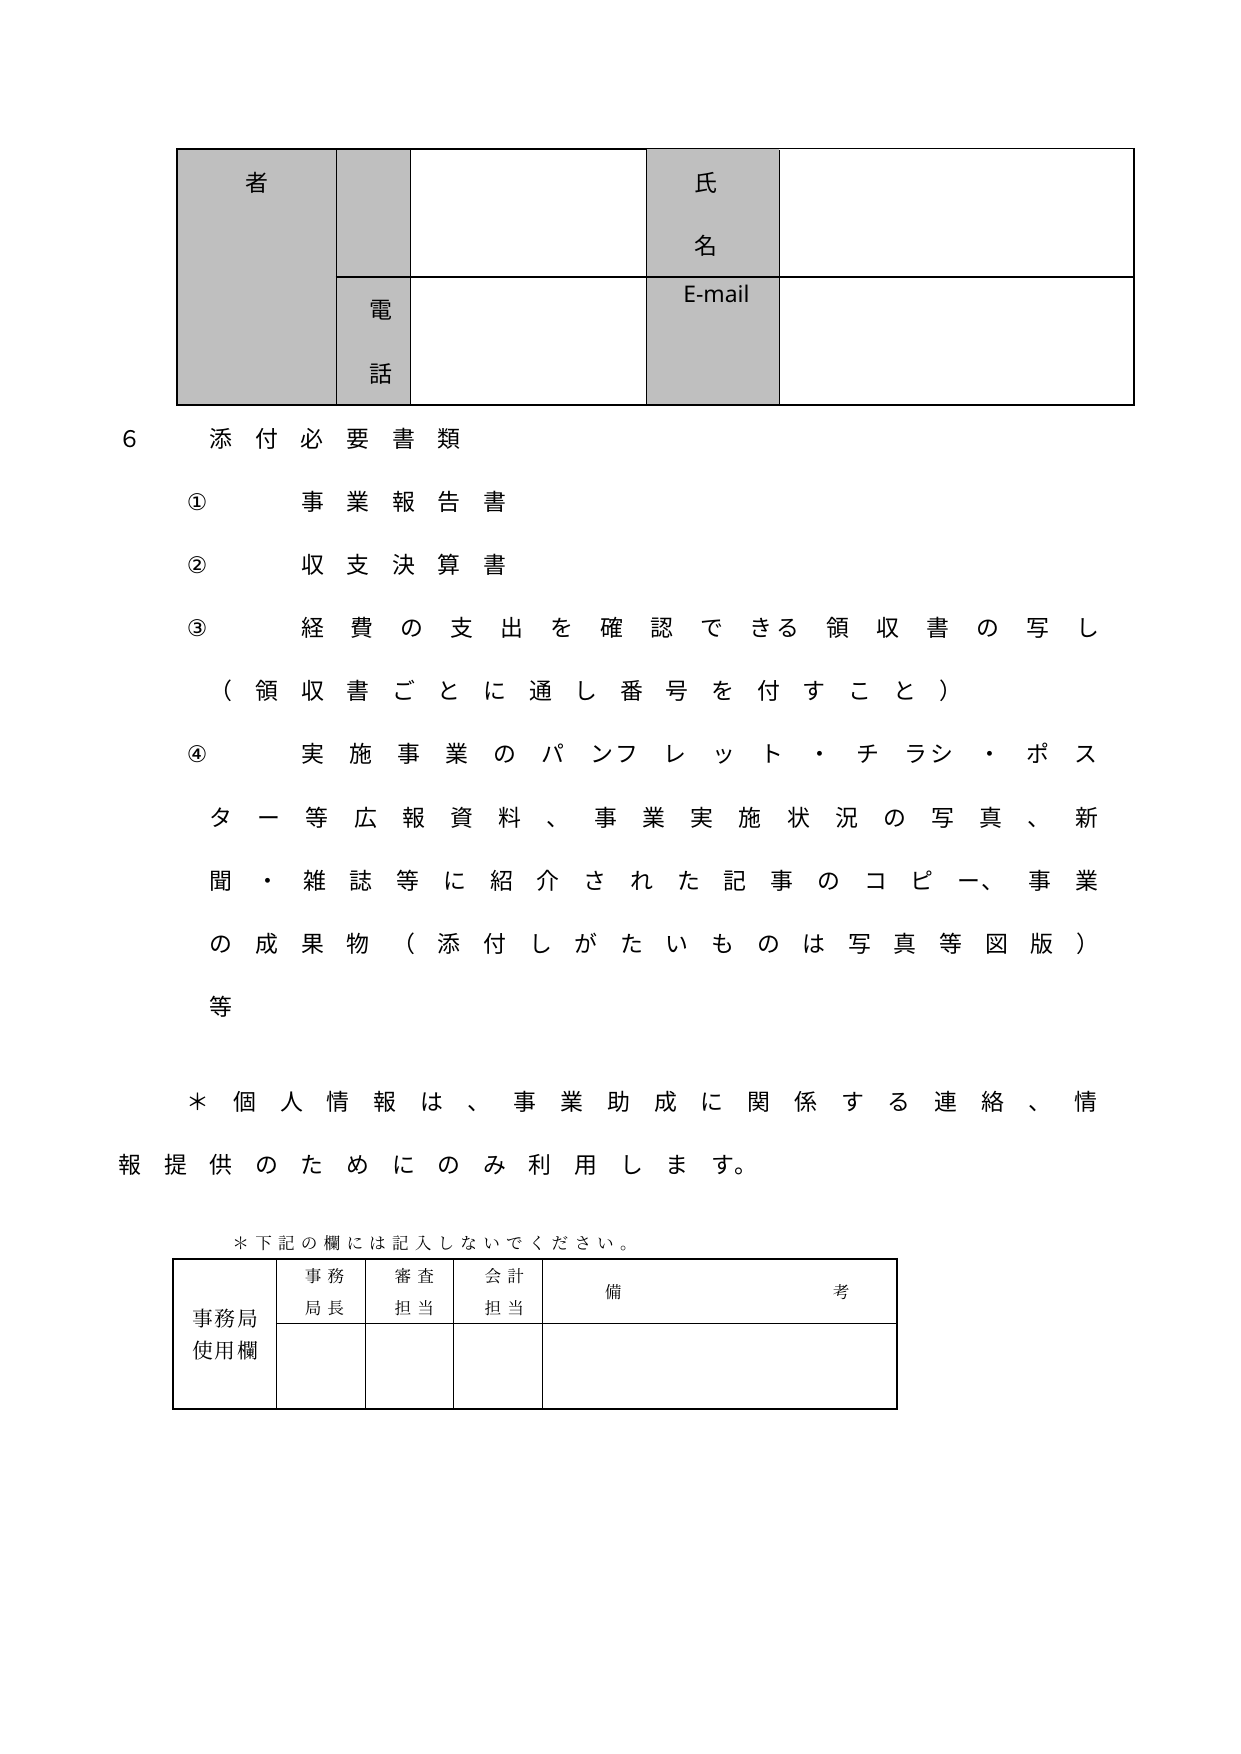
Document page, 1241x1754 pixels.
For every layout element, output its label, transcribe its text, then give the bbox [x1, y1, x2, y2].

table_header 申請担当者 [178, 150, 336, 404]
table_header 会計担当 [454, 1260, 542, 1323]
table_header 備 考 [543, 1260, 896, 1323]
list 実施事業のパンフレット・チラシ・ポスター等広報資料、事業実施状況の写真、新聞・雑誌等に紹介された記事のコピー、事業の成果物（添付しがたいものは写真等図版）等 [168, 721, 1122, 1037]
text ＊下記の欄には記入しないでください。 [118, 1226, 1122, 1258]
text ＊個人情報は、事業助成に関係する連絡、情報提供のためにのみ利用します。 [118, 1068, 1122, 1195]
table_header 審査担当 [366, 1260, 453, 1323]
table_cell [780, 278, 1133, 404]
list 収支決算書 [168, 532, 1122, 595]
table_cell [779, 149, 1133, 276]
table_cell E-mail [647, 278, 779, 404]
table_cell [454, 1324, 542, 1407]
table_cell [411, 278, 646, 404]
table_cell 氏 名 [647, 149, 779, 276]
list 経費の支出を確認できる領収書の写し（領収書ごとに通し番号を付すこと） [168, 595, 1122, 721]
table_header [411, 150, 646, 276]
table_cell 電話 [337, 278, 410, 404]
table_cell [366, 1324, 453, 1407]
table_header 事務局長 [277, 1260, 365, 1323]
table_cell [277, 1324, 365, 1407]
list 事業報告書 [168, 469, 1122, 532]
table_header 役職 [337, 150, 410, 276]
table_cell [543, 1324, 896, 1407]
text ６ 添付必要書類 [118, 406, 1122, 469]
table_header 事務局 使用欄 [174, 1260, 276, 1407]
